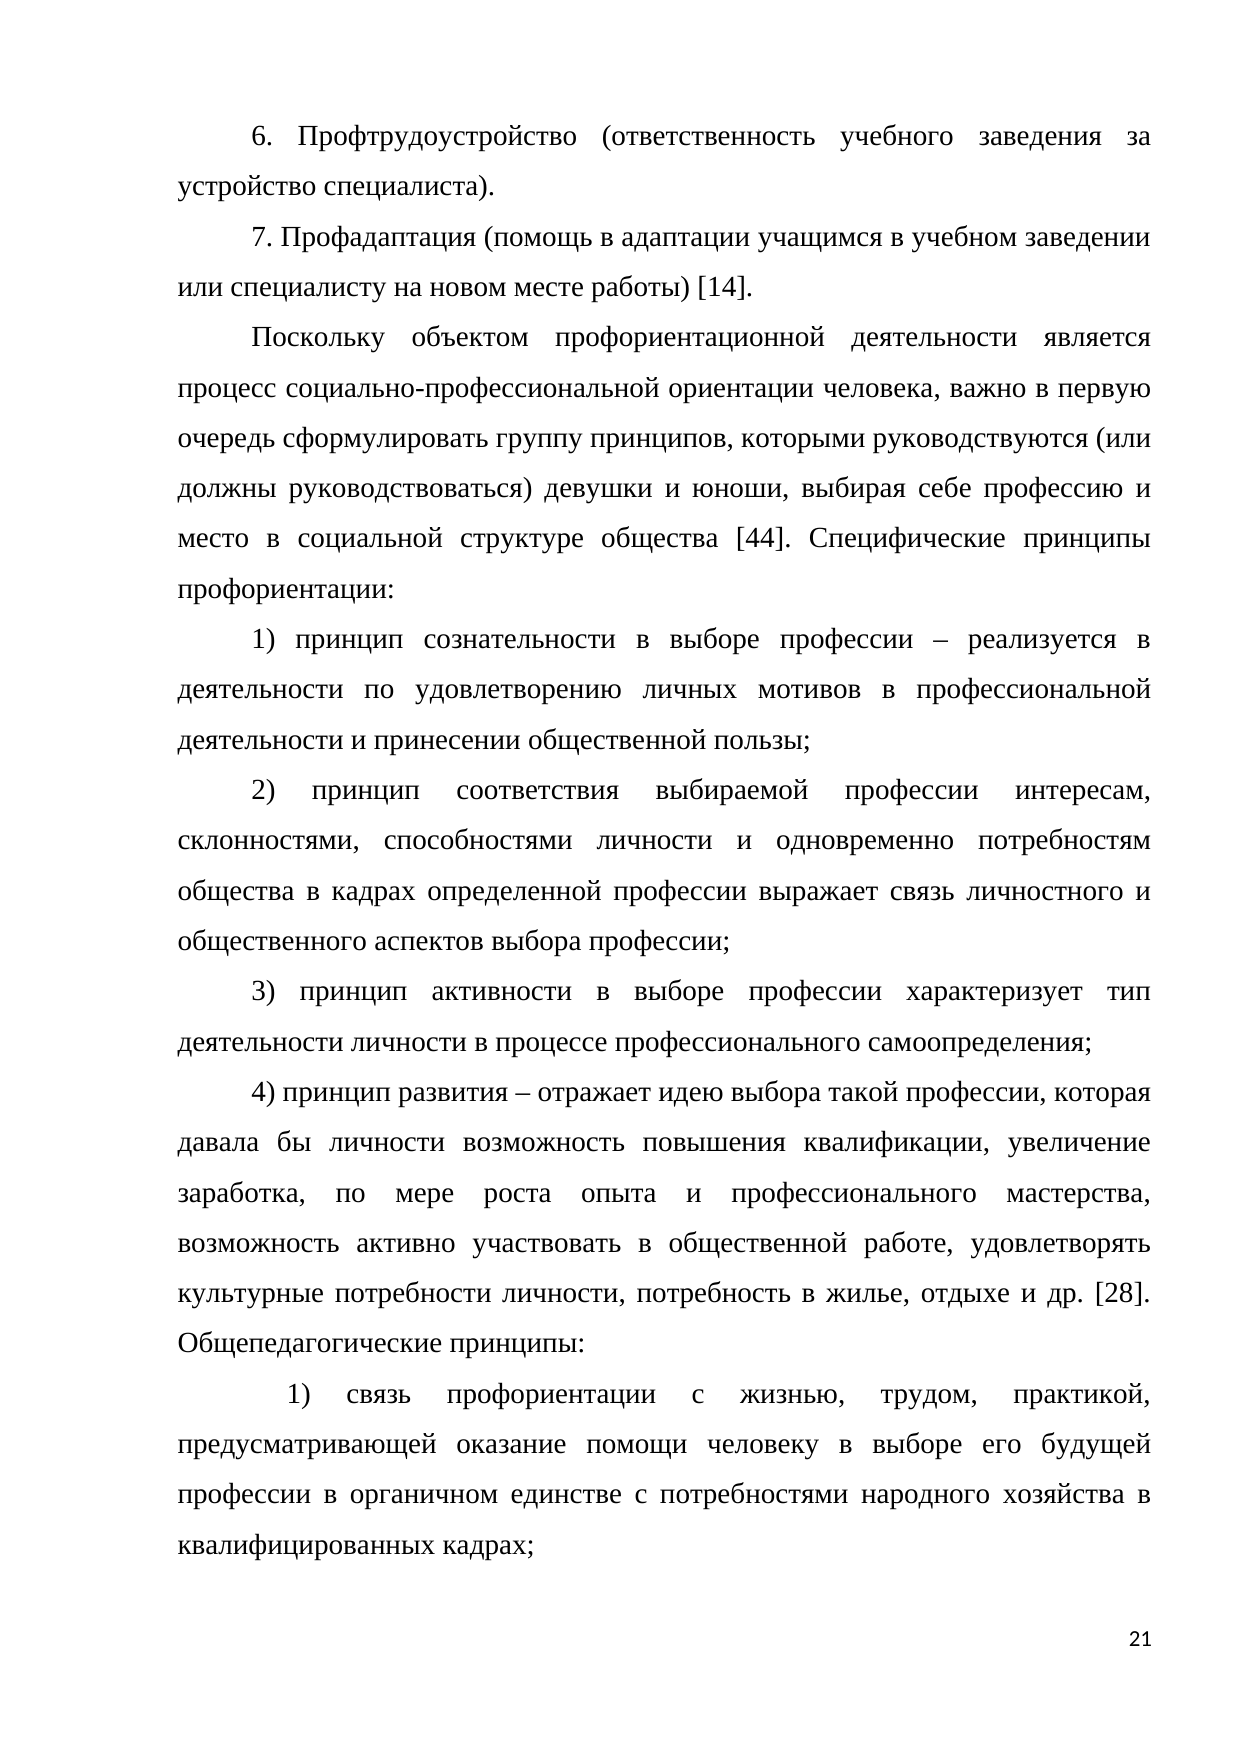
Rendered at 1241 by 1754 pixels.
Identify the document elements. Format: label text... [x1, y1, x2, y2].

text 3) принцип активности в выборе профессии характеризует тип деятельности личности в процессе профессионального самоопределения; [177, 973, 1152, 1057]
text 6. Профтрудоустройство (ответственность учебного заведения за устройство специалиста). [177, 118, 1152, 202]
text 4) принцип развития – отражает идею выбора такой профессии, которая давала бы личности возможность повышения квалификации, увеличение заработка, по мере роста опыта и профессионального мастерства, возможность активно участвовать в общественной работе, удовлетворять культурные потребности личности, потребность в жилье, отдыхе и др. [28]. Общепедагогические принципы: [177, 1074, 1152, 1359]
text 1) связь профориентации с жизнью, трудом, практикой, предусматривающей оказание помощи человеку в выборе его будущей профессии в органичном единстве с потребностями народного хозяйства в квалифицированных кадрах; [177, 1376, 1152, 1560]
text 1) принцип сознательности в выборе профессии – реализуется в деятельности по удовлетворению личных мотивов в профессиональной деятельности и принесении общественной пользы; [177, 621, 1152, 755]
text Поскольку объектом профориентационной деятельности является процесс социально-профессиональной ориентации человека, важно в первую очередь сформулировать группу принципов, которыми руководствуются (или должны руководствоваться) девушки и юноши, выбирая себе профессию и место в социальной структуре общества [44]. Специфические принципы профориентации: [177, 319, 1152, 604]
text 7. Профадаптация (помощь в адаптации учащимся в учебном заведении или специалисту на новом месте работы) [14]. [177, 219, 1152, 303]
text 2) принцип соответствия выбираемой профессии интересам, склонностями, способностями личности и одновременно потребностям общества в кадрах определенной профессии выражает связь личностного и общественного аспектов выбора профессии; [177, 772, 1152, 957]
